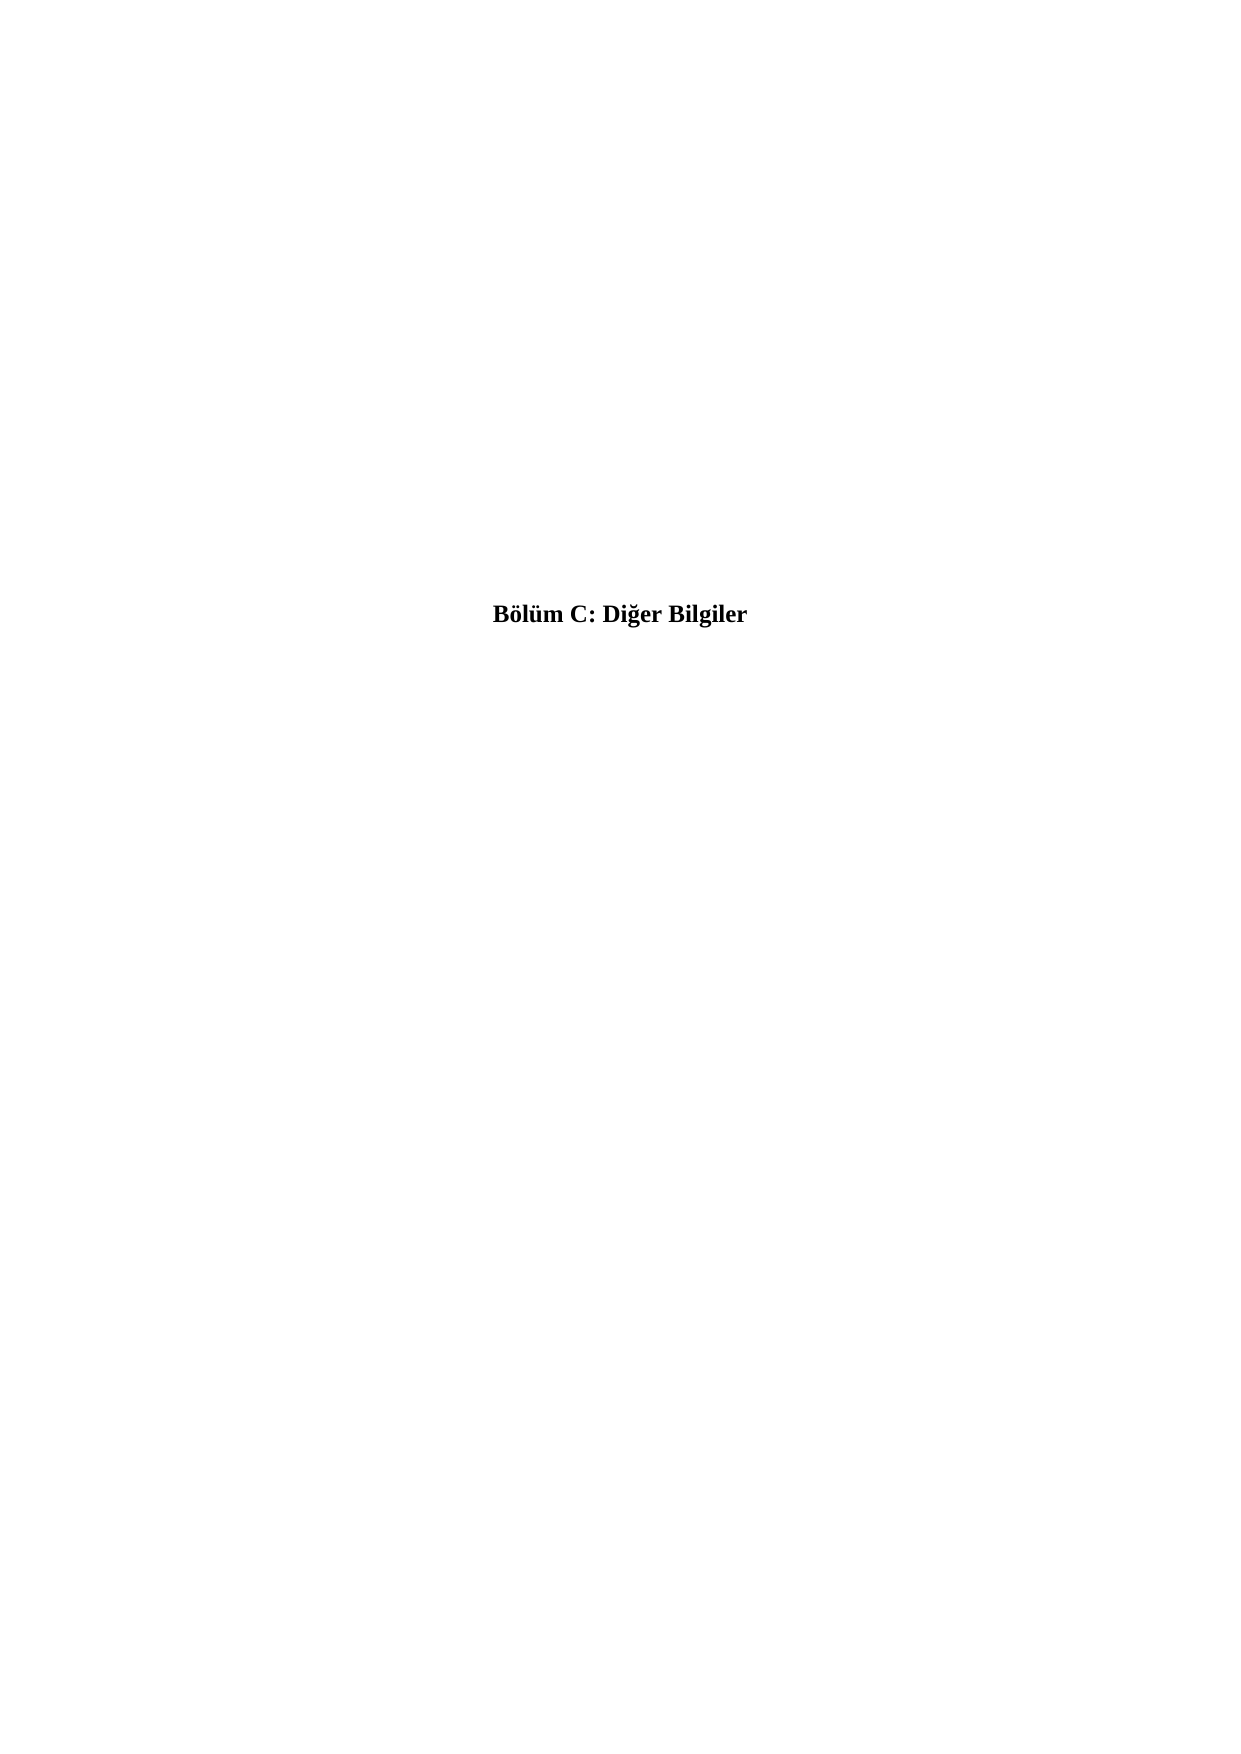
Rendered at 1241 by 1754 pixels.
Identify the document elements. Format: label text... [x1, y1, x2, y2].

subtitle Bölüm C: Diğer Bilgiler [148, 599, 1093, 628]
